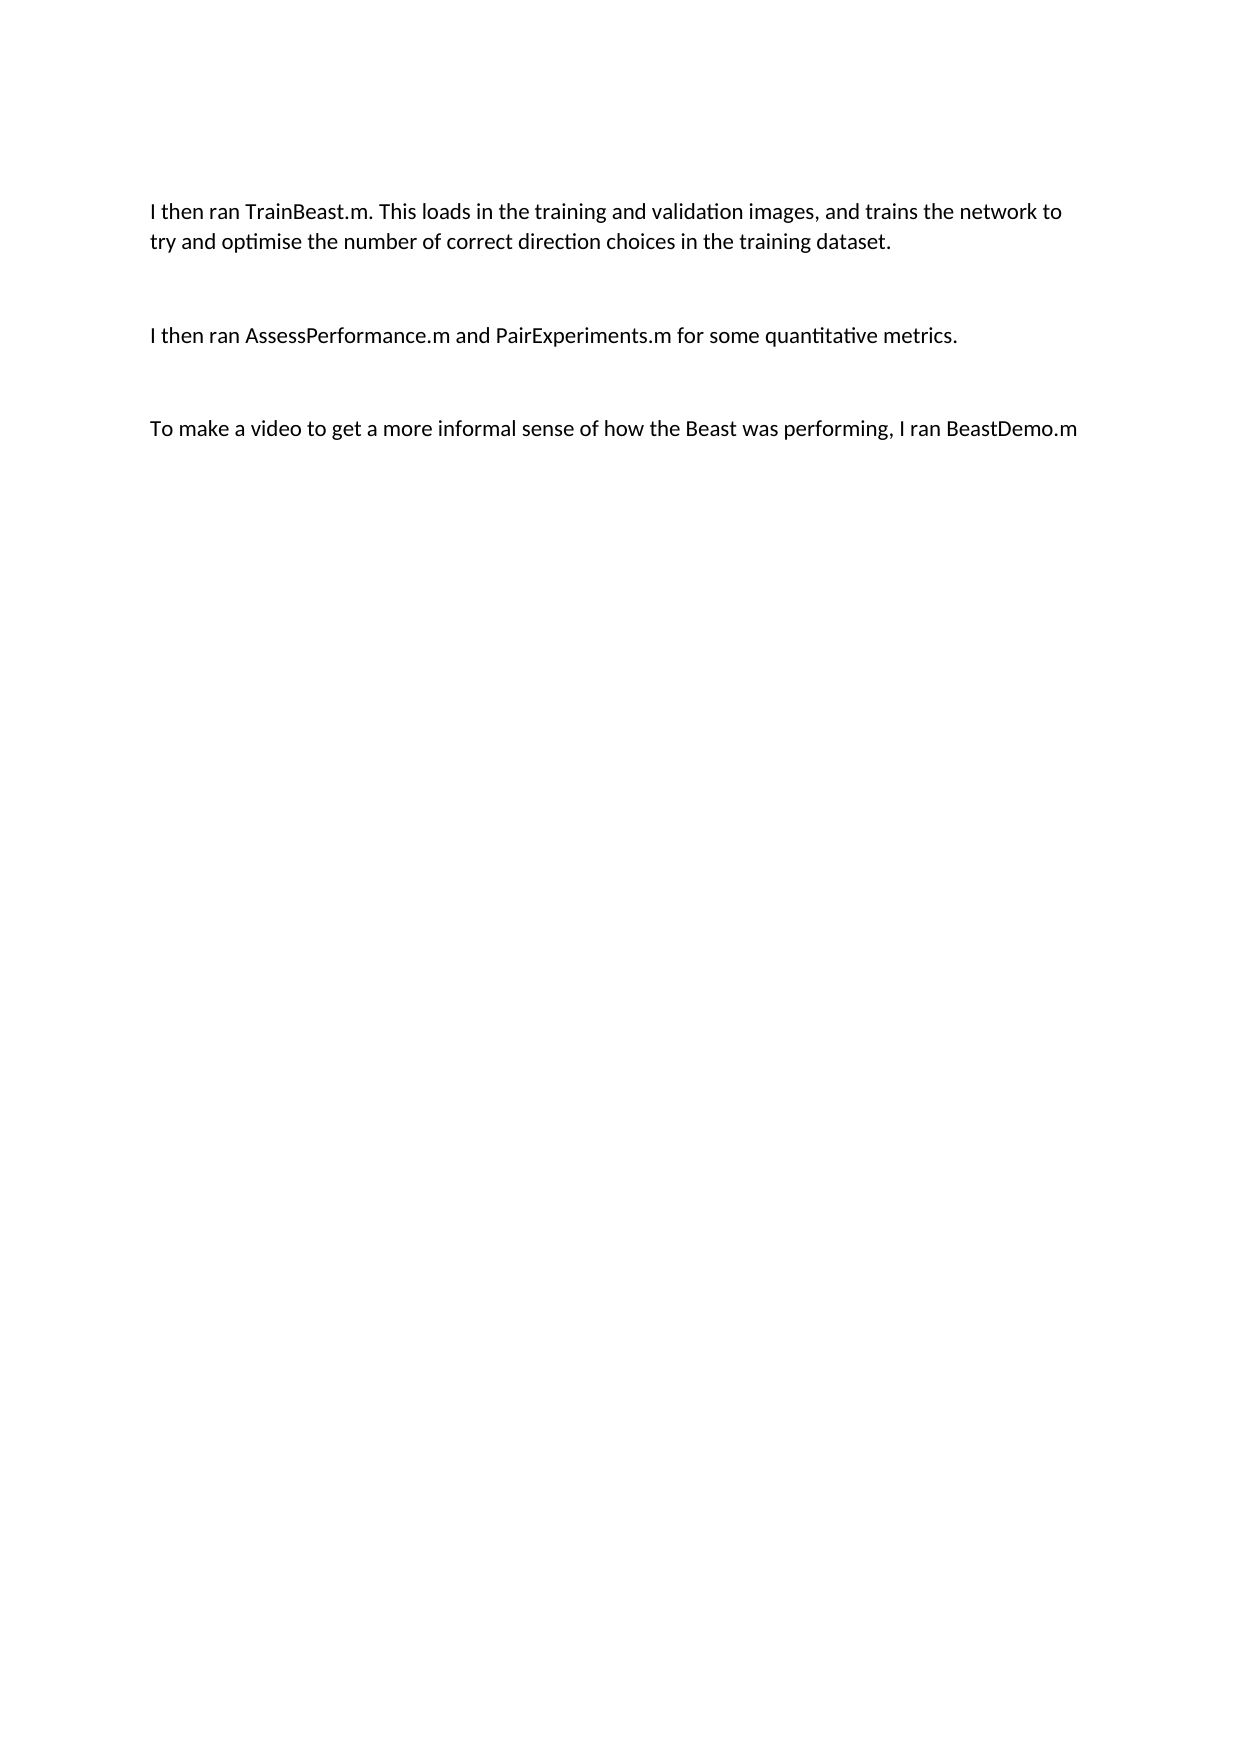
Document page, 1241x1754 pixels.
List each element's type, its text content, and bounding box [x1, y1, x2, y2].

text I then ran TrainBeast.m. This loads in the training and validation images, and trains the network to try and optimise the number of correct direction choices in the training dataset. [150, 197, 1090, 255]
text To make a video to get a more informal sense of how the Beast was performing, I ran BeastDemo.m [150, 414, 1090, 443]
text I then ran AssessPerformance.m and PairExperiments.m for some quantitative metrics. [150, 321, 1090, 349]
